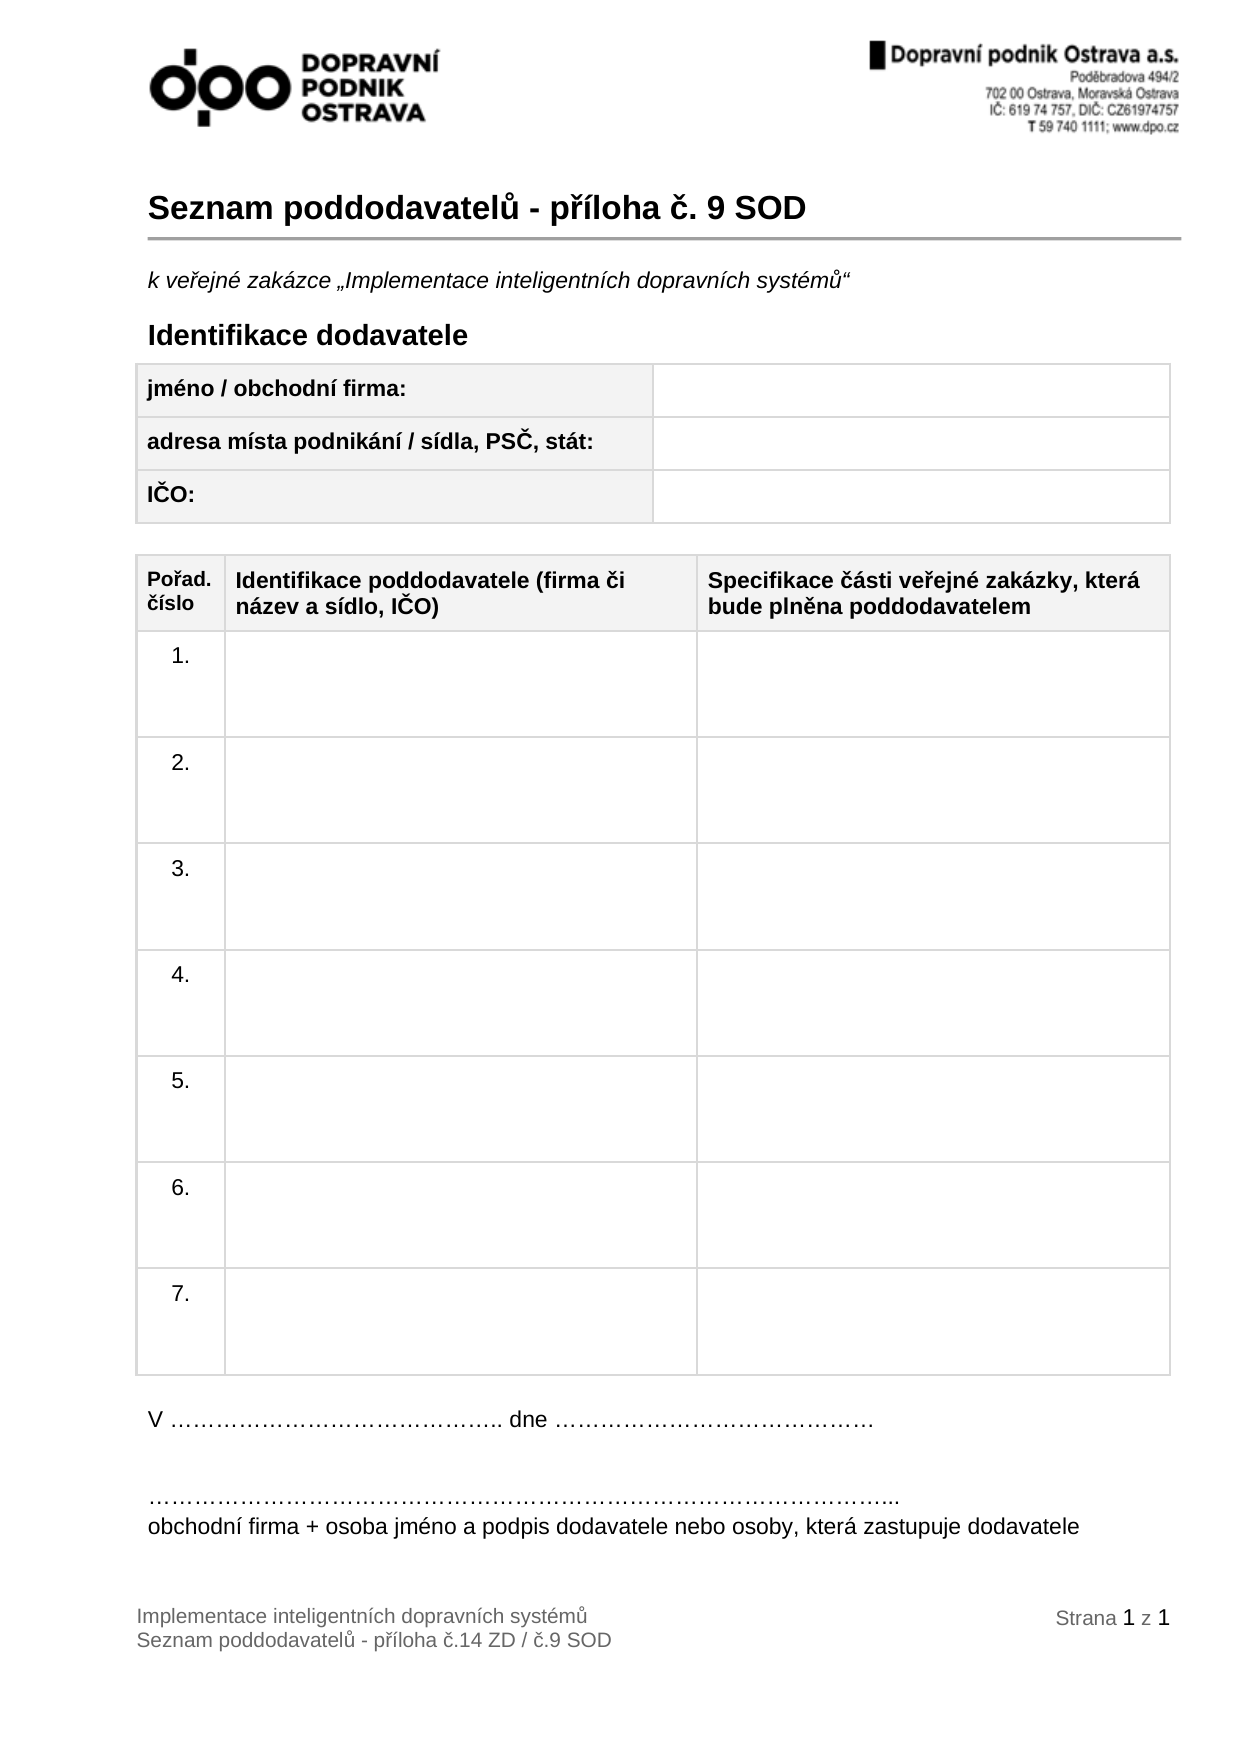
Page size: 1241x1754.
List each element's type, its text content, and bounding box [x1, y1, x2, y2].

text obchodní firma + osoba jméno a podpis dodavatele nebo osoby, která zastupuje dodavatele [148, 1513, 1181, 1539]
table_cell [654, 471, 1169, 522]
subtitle Seznam poddodavatelů - příloha č. 9 SOD [148, 188, 1181, 227]
table_cell [226, 1269, 696, 1373]
text ……………………………………………………………………………………... [148, 1483, 1181, 1509]
table_header Pořad. číslo [138, 556, 224, 630]
table_cell 2. [138, 738, 224, 842]
table_cell [698, 844, 1169, 948]
table_cell [698, 738, 1169, 842]
table_cell [226, 951, 696, 1055]
table_cell [698, 1163, 1169, 1267]
table_cell 6. [138, 1163, 224, 1267]
table_header Specifikace části veřejné zakázky, která bude plněna poddodavatelem [698, 556, 1169, 630]
table_cell [226, 632, 696, 736]
table_cell adresa místa podnikání / sídla, PSČ, stát: [138, 418, 652, 469]
table_cell [698, 1269, 1169, 1373]
table_cell [698, 951, 1169, 1055]
table_cell [226, 1057, 696, 1161]
text k veřejné zakázce „Implementace inteligentních dopravních systémů“ [148, 267, 1181, 294]
table_cell 7. [138, 1269, 224, 1373]
table_cell [698, 632, 1169, 736]
table_cell [226, 738, 696, 842]
subtitle Identifikace dodavatele [148, 318, 1181, 352]
table_cell [226, 844, 696, 948]
table_cell [698, 1057, 1169, 1161]
table_cell [654, 418, 1169, 469]
picture [147, 46, 444, 130]
text V …………………………………….. dne …………………………………… [148, 1406, 1181, 1432]
table_cell 4. [138, 951, 224, 1055]
table_cell IČO: [138, 471, 652, 522]
table_cell 3. [138, 844, 224, 948]
table_cell [226, 1163, 696, 1267]
picture [867, 38, 1182, 138]
table_header jméno / obchodní firma: [138, 365, 652, 416]
table_header Identifikace poddodavatele (firma či název a sídlo, IČO) [226, 556, 696, 630]
table_cell 5. [138, 1057, 224, 1161]
table_header [654, 365, 1169, 416]
table_cell 1. [138, 632, 224, 736]
